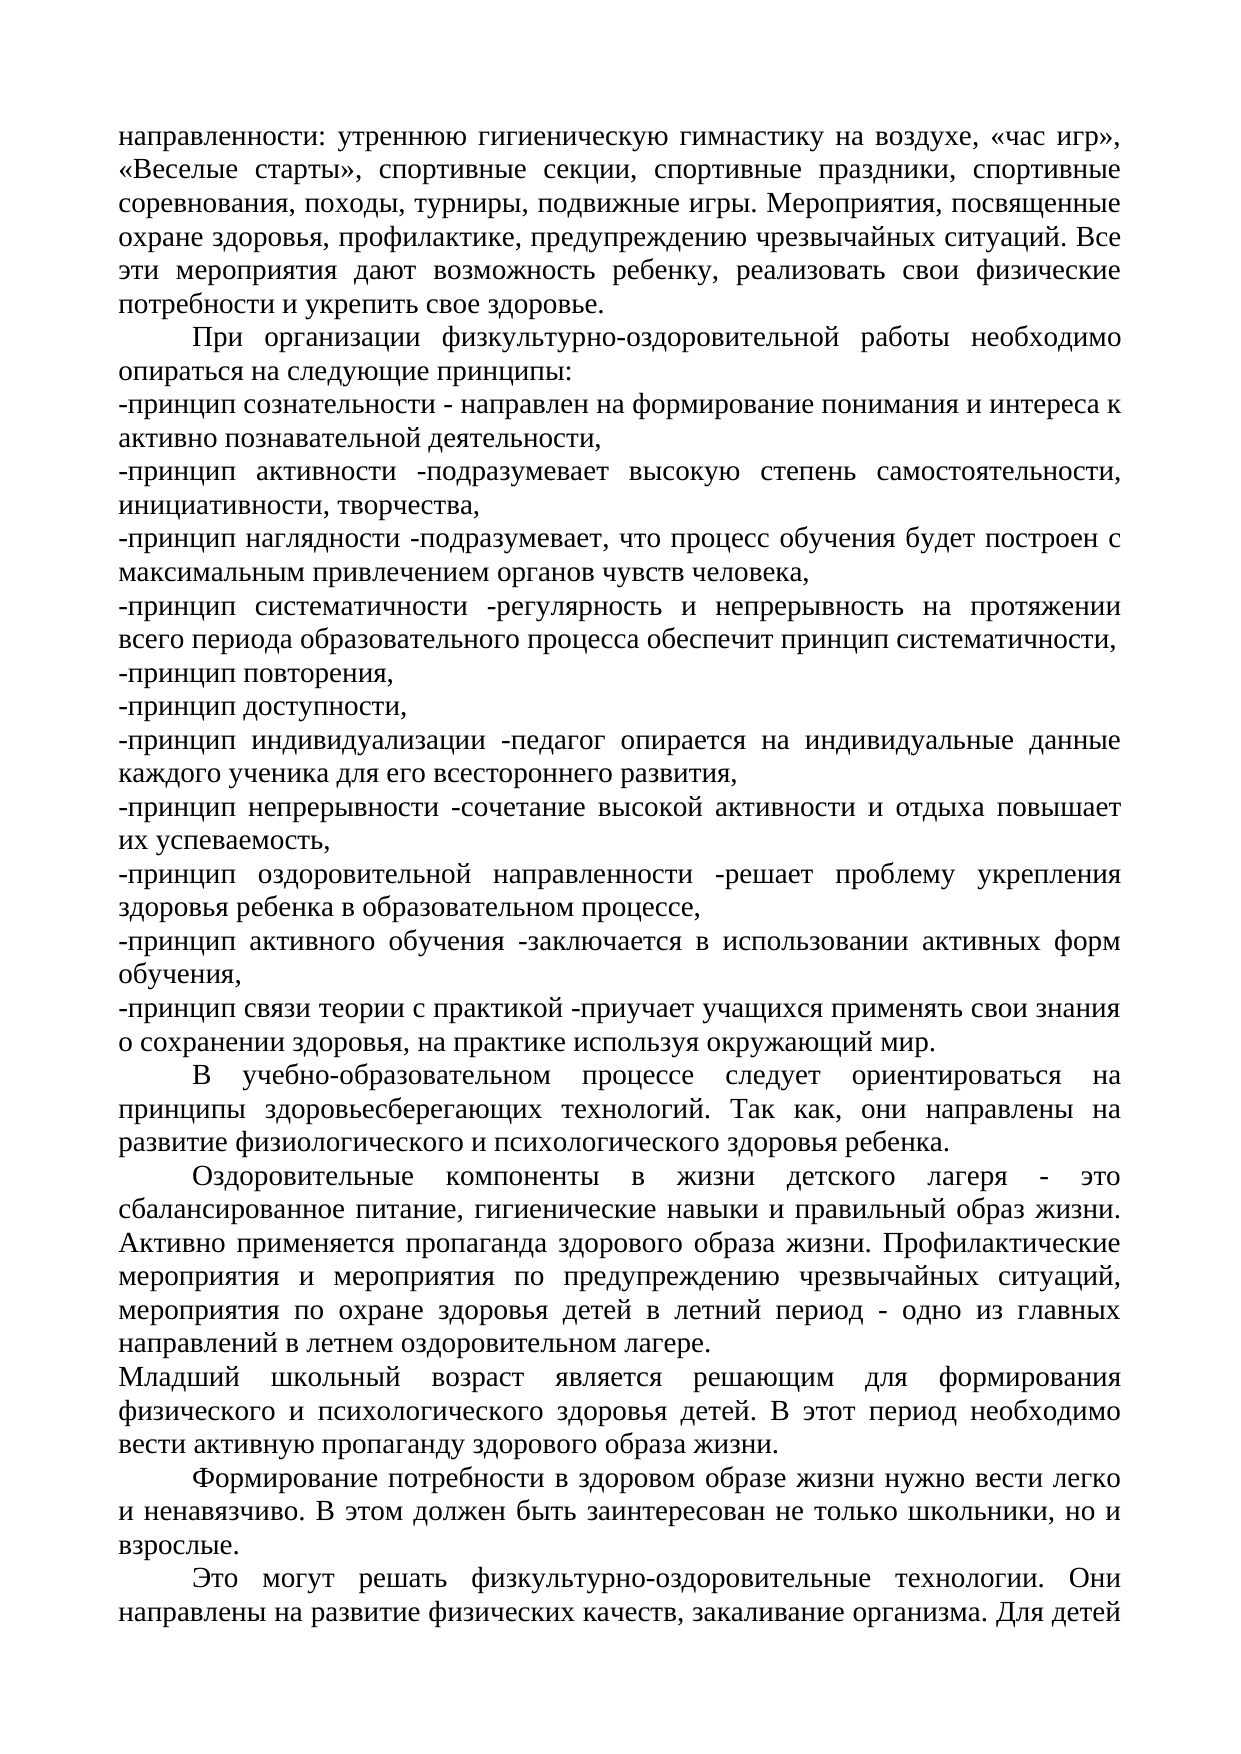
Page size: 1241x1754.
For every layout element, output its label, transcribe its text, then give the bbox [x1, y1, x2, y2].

text -принцип индивидуализации -педагог опирается на индивидуальные данные каждого ученика для его всестороннего развития, [118, 722, 1122, 789]
text -принцип сознательности - направлен на формирование понимания и интереса к активно познавательной деятельности, [118, 386, 1122, 453]
text -принцип наглядности -подразумевает, что процесс обучения будет построен с максимальным привлечением органов чувств человека, [118, 521, 1122, 588]
text -принцип оздоровительной направленности -решает проблему укрепления здоровья ребенка в образовательном процессе, [118, 856, 1122, 923]
text Формирование потребности в здоровом образе жизни нужно вести легко и ненавязчиво. В этом должен быть заинтересован не только школьники, но и взрослые. [118, 1460, 1122, 1560]
text При организации физкультурно-оздоровительной работы необходимо опираться на следующие принципы: [118, 319, 1122, 386]
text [118, 118, 1122, 319]
text -принцип связи теории с практикой -приучает учащихся применять свои знания о сохранении здоровья, на практике используя окружающий мир. [118, 990, 1122, 1057]
text Младший школьный возраст является решающим для формирования физического и психологического здоровья детей. В этот период необходимо вести активную пропаганду здорового образа жизни. [118, 1359, 1122, 1460]
text Оздоровительные компоненты в жизни детского лагеря - это сбалансированное питание, гигиенические навыки и правильный образ жизни. Активно применяется пропаганда здорового образа жизни. Профилактические мероприятия и мероприятия по предупреждению чрезвычайных ситуаций, мероприятия по охране здоровья детей в летний период - одно из главных направлений в летнем оздоровительном лагере. [118, 1158, 1122, 1359]
text -принцип доступности, [118, 688, 1122, 722]
text -принцип систематичности -регулярность и непрерывность на протяжении всего периода образовательного процесса обеспечит принцип систематичности, [118, 588, 1122, 655]
text -принцип повторения, [118, 655, 1122, 688]
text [118, 1560, 1122, 1627]
text В учебно-образовательном процессе следует ориентироваться на принципы здоровьесберегающих технологий. Так как, они направлены на развитие физиологического и психологического здоровья ребенка. [118, 1057, 1122, 1158]
text -принцип активности -подразумевает высокую степень самостоятельности, инициативности, творчества, [118, 453, 1122, 521]
text -принцип непрерывности -сочетание высокой активности и отдыха повышает их успеваемость, [118, 789, 1122, 856]
text -принцип активного обучения -заключается в использовании активных форм обучения, [118, 923, 1122, 990]
